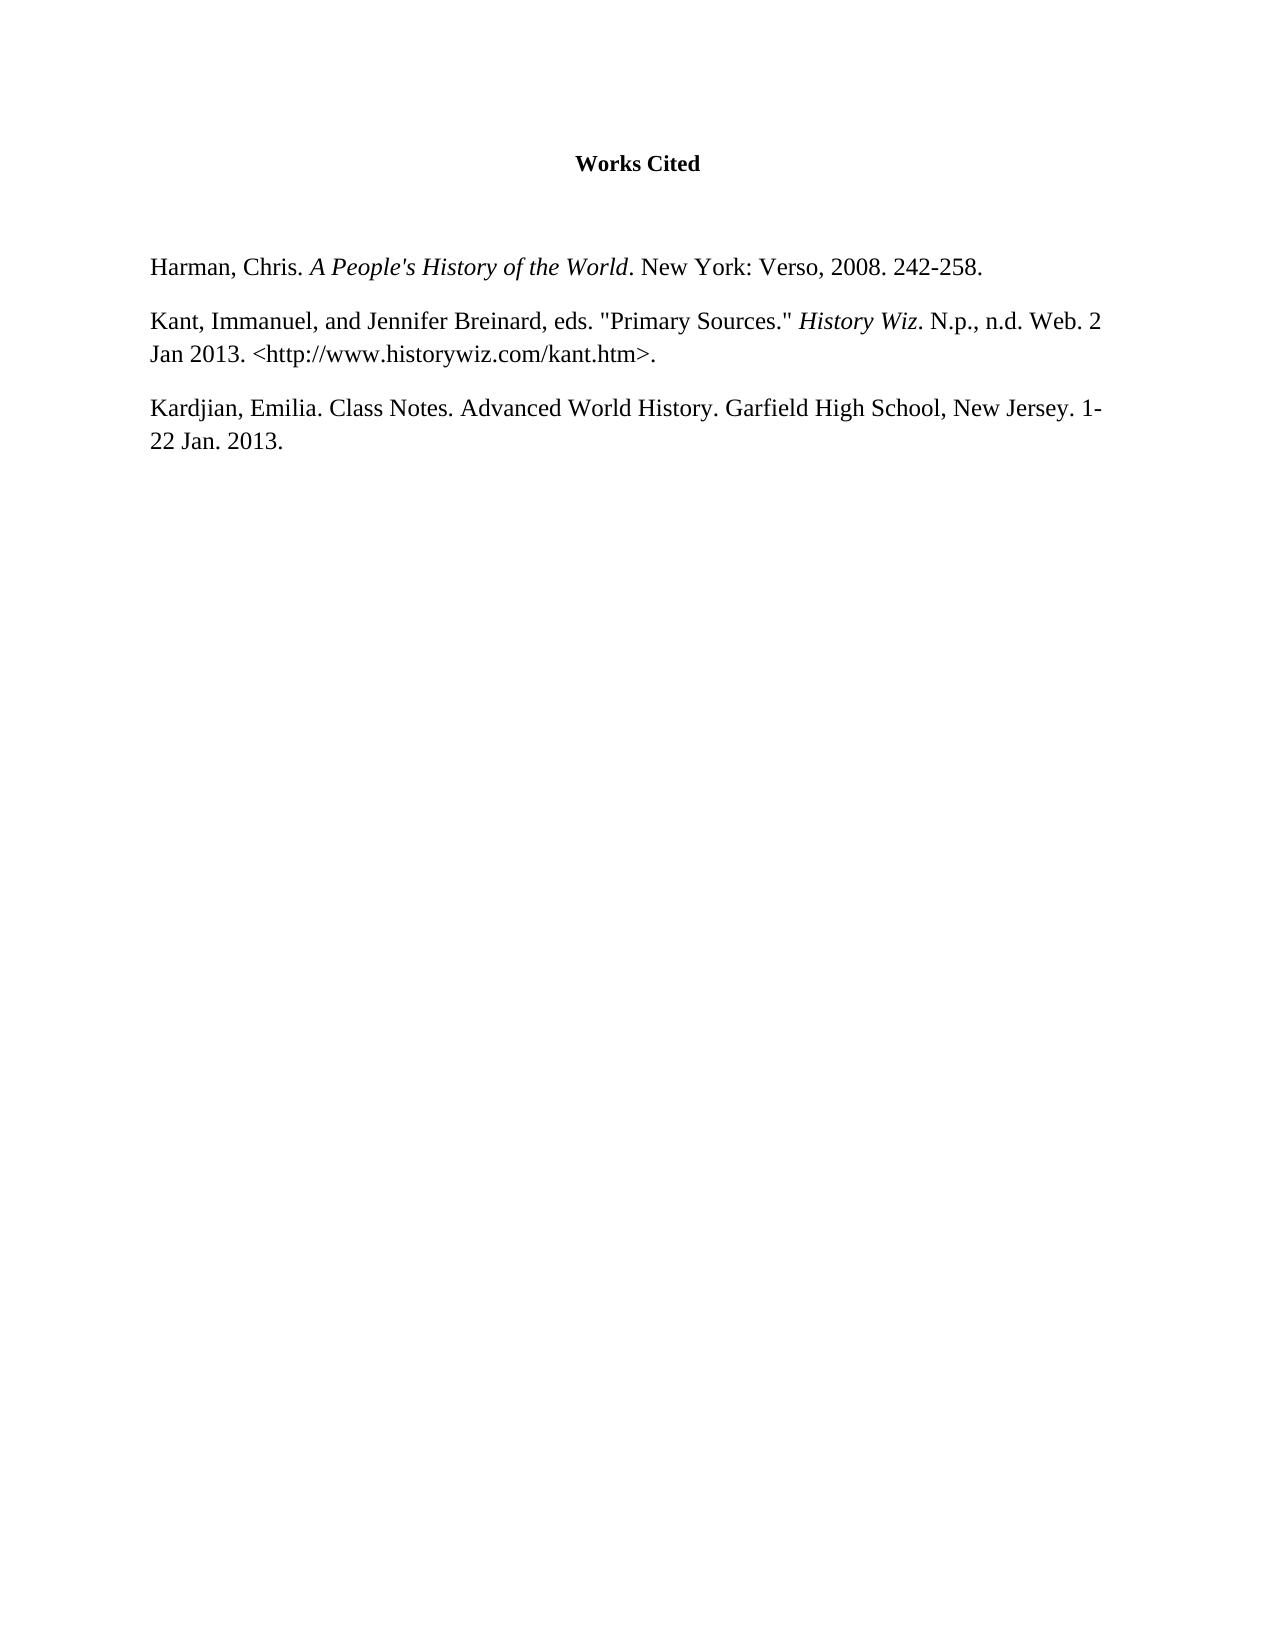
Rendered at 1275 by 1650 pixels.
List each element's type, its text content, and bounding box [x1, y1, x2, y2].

text Harman, Chris. A People's History of the World. New York: Verso, 2008. 242-258. [150, 252, 1125, 281]
text Kant, Immanuel, and Jennifer Breinard, eds. "Primary Sources." History Wiz. N.p., n.d. Web. 2 Jan 2013. <http://www.historywiz.com/kant.htm>. [150, 306, 1125, 368]
text Kardjian, Emilia. Class Notes. Advanced World History. Garfield High School, New Jersey. 1-22 Jan. 2013. [150, 393, 1125, 454]
text Works Cited [150, 150, 1125, 176]
